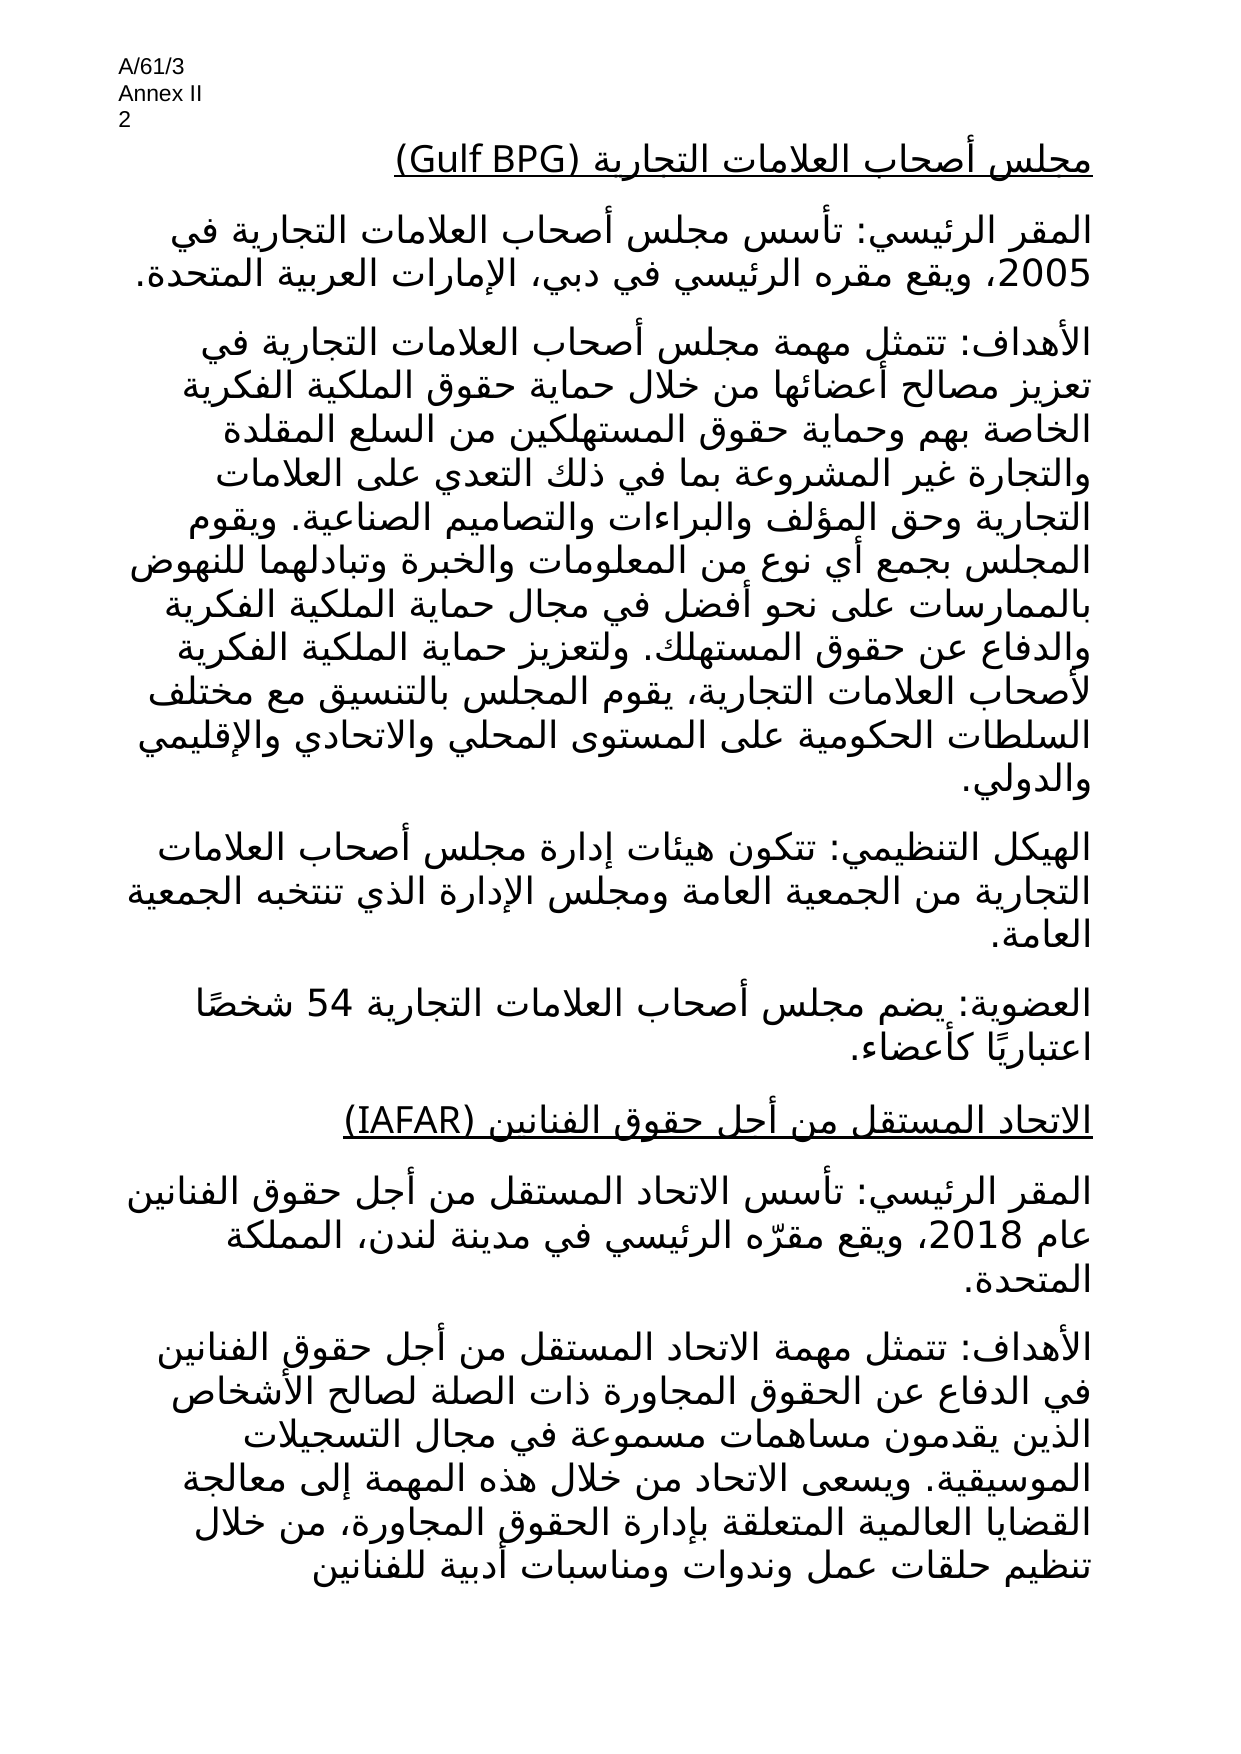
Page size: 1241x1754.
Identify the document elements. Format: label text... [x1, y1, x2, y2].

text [118, 1326, 1092, 1588]
text العضوية: يضم مجلس أصحاب العلامات التجارية 54 شخصًا اعتباريًا كأعضاء. [118, 982, 1092, 1069]
subtitle مجلس أصحاب العلامات التجارية (Gulf BPG) [118, 132, 1092, 183]
text المقر الرئيسي: تأسس الاتحاد المستقل من أجل حقوق الفنانين عام 2018، ويقع مقرّه الرئيسي في مدينة لندن، المملكة المتحدة. [118, 1170, 1092, 1301]
text الهيكل التنظيمي: تتكون هيئات إدارة مجلس أصحاب العلامات التجارية من الجمعية العامة ومجلس الإدارة الذي تنتخبه الجمعية العامة. [118, 826, 1092, 957]
subtitle الاتحاد المستقل من أجل حقوق الفنانين (IAFAR) [118, 1094, 1092, 1145]
text الأهداف: تتمثل مهمة مجلس أصحاب العلامات التجارية في تعزيز مصالح أعضائها من خلال حماية حقوق الملكية الفكرية الخاصة بهم وحماية حقوق المستهلكين من السلع المقلدة والتجارة غير المشروعة بما في ذلك التعدي على العلامات التجارية وحق المؤلف والبراءات والتصاميم الصناعية. ويقوم المجلس بجمع أي نوع من المعلومات والخبرة وتبادلهما للنهوض بالممارسات على نحو أفضل في مجال حماية الملكية الفكرية والدفاع عن حقوق المستهلك. ولتعزيز حماية الملكية الفكرية لأصحاب العلامات التجارية، يقوم المجلس بالتنسيق مع مختلف السلطات الحكومية على المستوى المحلي والاتحادي والإقليمي والدولي. [118, 321, 1092, 801]
text المقر الرئيسي: تأسس مجلس أصحاب العلامات التجارية في 2005، ويقع مقره الرئيسي في دبي، الإمارات العربية المتحدة. [118, 208, 1092, 296]
